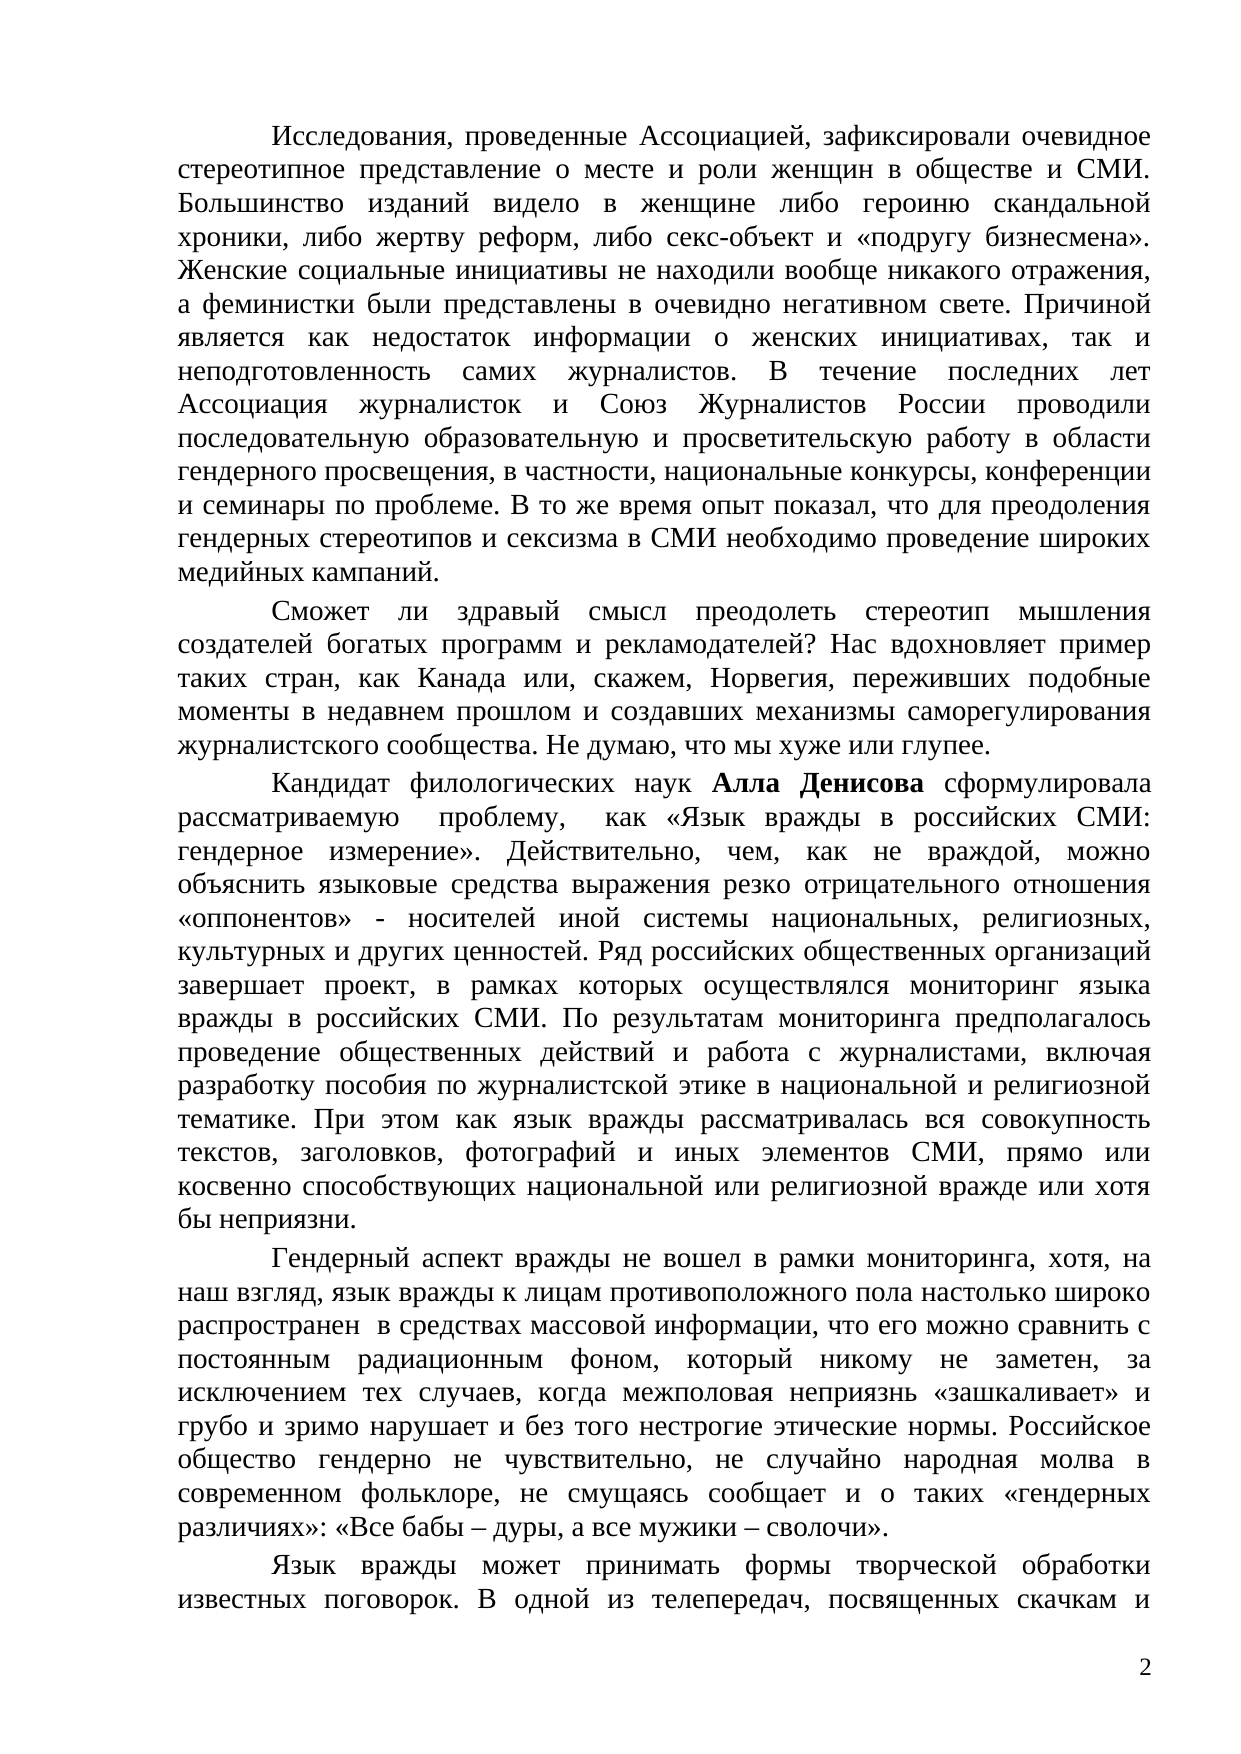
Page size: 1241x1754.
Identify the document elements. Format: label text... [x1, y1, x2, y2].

text Гендерный аспект вражды не вошел в рамки мониторинга, хотя, на наш взгляд, язык вражды к лицам противоположного пола настолько широко распространен в средствах массовой информации, что его можно сравнить с постоянным радиационным фоном, который никому не заметен, за исключением тех случаев, когда межполовая неприязнь «зашкаливает» и грубо и зримо нарушает и без того нестрогие этические нормы. Российское общество гендерно не чувствительно, не случайно народная молва в современном фольклоре, не смущаясь сообщает и о таких «гендерных различиях»: «Все бабы – дуры, а все мужики – сволочи». [177, 1240, 1152, 1542]
text Кандидат филологических наук Алла Денисова сформулировала рассматриваемую проблему, как «Язык вражды в российских СМИ: гендерное измерение». Действительно, чем, как не враждой, можно объяснить языковые средства выражения резко отрицательного отношения «оппонентов» - носителей иной системы национальных, религиозных, культурных и других ценностей. Ряд российских общественных организаций завершает проект, в рамках которых осуществлялся мониторинг языка вражды в российских СМИ. По результатам мониторинга предполагалось проведение общественных действий и работа с журналистами, включая разработку пособия по журналистской этике в национальной и религиозной тематике. При этом как язык вражды рассматривалась вся совокупность текстов, заголовков, фотографий и иных элементов СМИ, прямо или косвенно способствующих национальной или религиозной вражде или хотя бы неприязни. [177, 766, 1152, 1235]
text Исследования, проведенные Ассоциацией, зафиксировали очевидное стереотипное представление о месте и роли женщин в обществе и СМИ. Большинство изданий видело в женщине либо героиню скандальной хроники, либо жертву реформ, либо секс-объект и «подругу бизнесмена». Женские социальные инициативы не находили вообще никакого отражения, а феминистки были представлены в очевидно негативном свете. Причиной является как недостаток информации о женских инициативах, так и неподготовленность самих журналистов. В течение последних лет Ассоциация журналисток и Союз Журналистов России проводили последовательную образовательную и просветительскую работу в области гендерного просвещения, в частности, национальные конкурсы, конференции и семинары по проблеме. В то же время опыт показал, что для преодоления гендерных стереотипов и сексизма в СМИ необходимо проведение широких медийных кампаний. [177, 118, 1152, 588]
text Сможет ли здравый смысл преодолеть стереотип мышления создателей богатых программ и рекламодателей? Нас вдохновляет пример таких стран, как Канада или, скажем, Норвегия, переживших подобные моменты в недавнем прошлом и создавших механизмы саморегулирования журналистского сообщества. Не думаю, что мы хуже или глупее. [177, 593, 1152, 761]
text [177, 1547, 1152, 1614]
